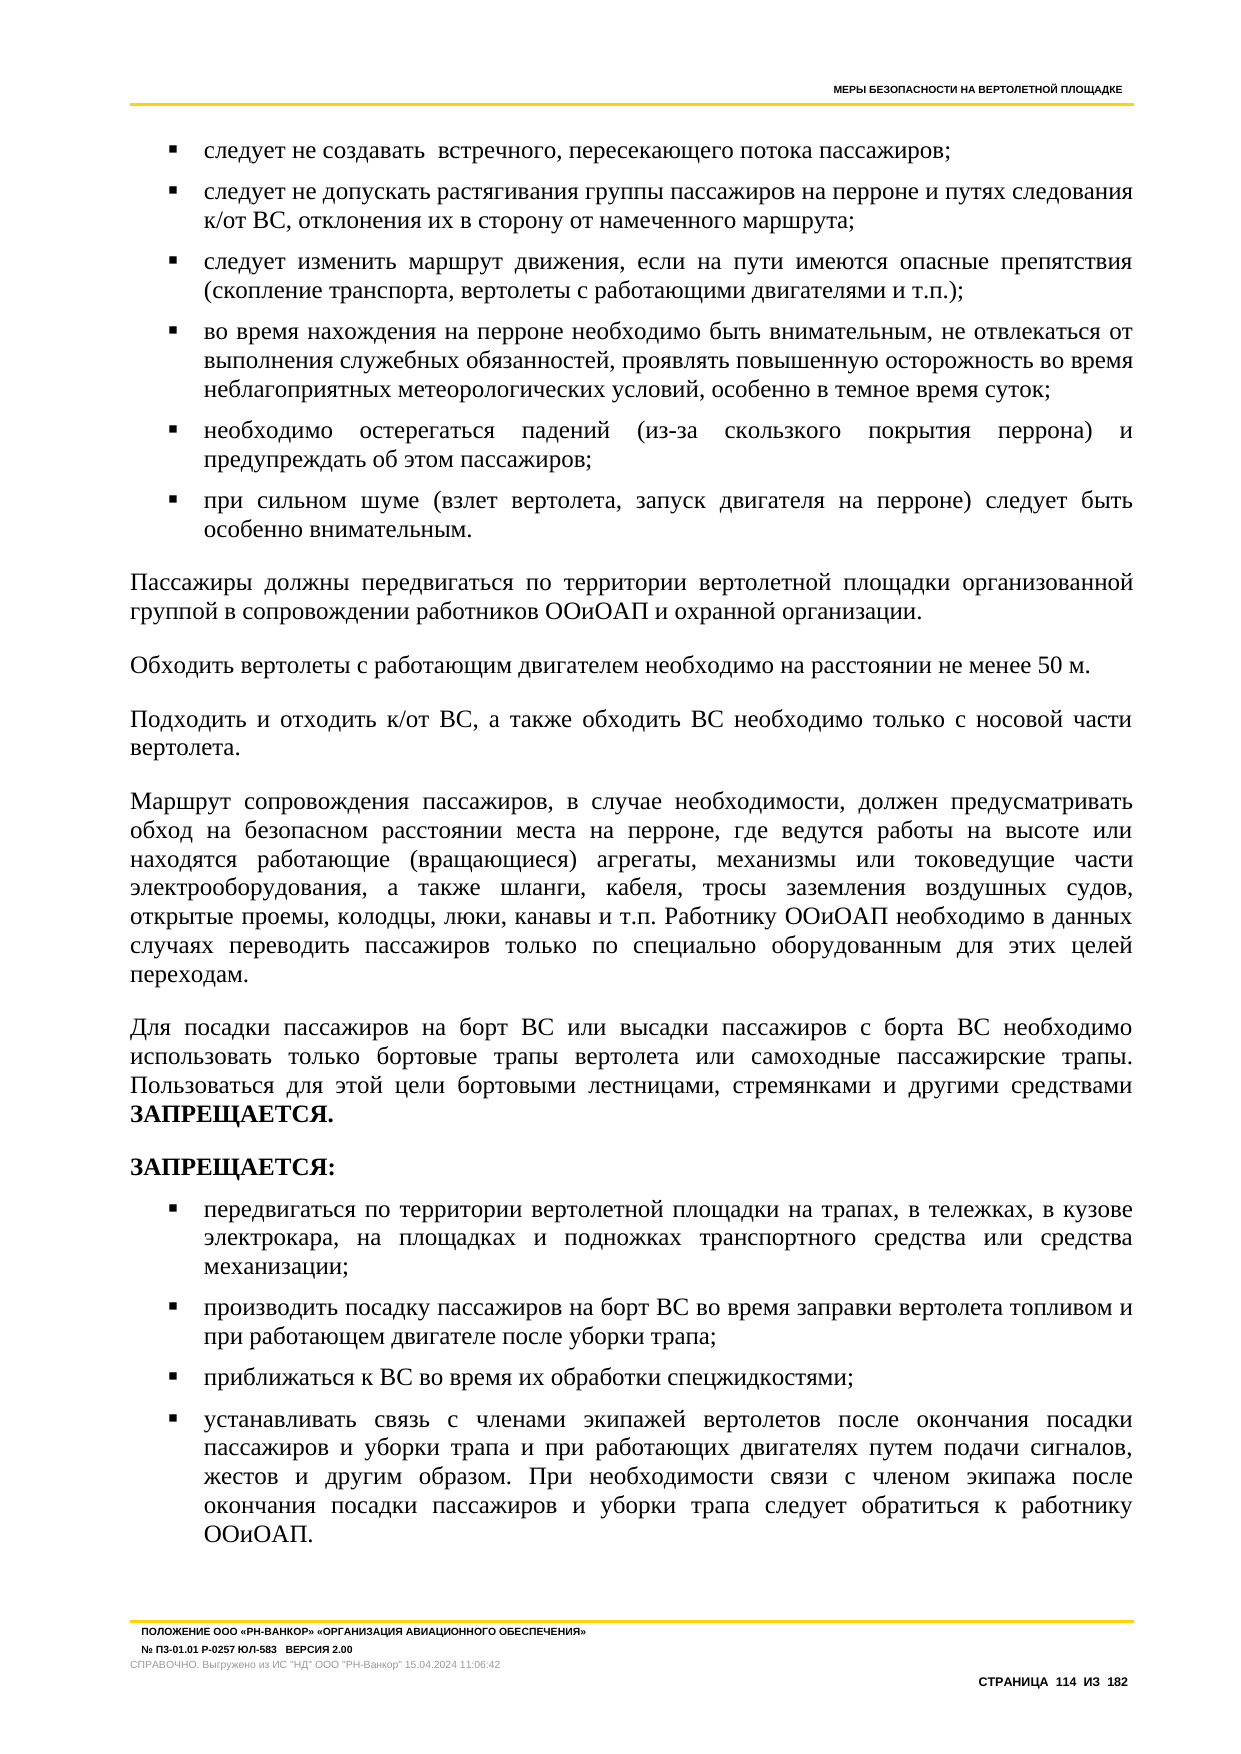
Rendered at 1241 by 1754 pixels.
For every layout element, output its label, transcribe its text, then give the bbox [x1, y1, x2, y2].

list во время нахождения на перроне необходимо быть внимательным, не отвлекаться от выполнения служебных обязанностей, проявлять повышенную осторожность во время неблагоприятных метеорологических условий, особенно в темное время суток; [167, 316, 1134, 402]
list следует не допускать растягивания группы пассажиров на перроне и путях следования к/от ВС, отклонения их в сторону от намеченного маршрута; [167, 176, 1134, 234]
list приближаться к ВС во время их обработки спецжидкостями; [167, 1362, 1134, 1391]
text Подходить и отходить к/от ВС, а также обходить ВС необходимо только с носовой части вертолета. [130, 704, 1134, 761]
list следует не создавать встречного, пересекающего потока пассажиров; [167, 135, 1134, 164]
list следует изменить маршрут движения, если на пути имеются опасные препятствия (скопление транспорта, вертолеты с работающими двигателями и т.п.); [167, 246, 1134, 304]
list устанавливать связь с членами экипажей вертолетов после окончания посадки пассажиров и уборки трапа и при работающих двигателях путем подачи сигналов, жестов и другим образом. При необходимости связи с членом экипажа после окончания посадки пассажиров и уборки трапа следует обратиться к работнику ООиОАП. [167, 1404, 1134, 1547]
text Обходить вертолеты с работающим двигателем необходимо на расстоянии не менее 50 м. [130, 650, 1134, 679]
text Маршрут сопровождения пассажиров, в случае необходимости, должен предусматривать обход на безопасном расстоянии места на перроне, где ведутся работы на высоте или находятся работающие (вращающиеся) агрегаты, механизмы или токоведущие части электрооборудования, а также шланги, кабеля, тросы заземления воздушных судов, открытые проемы, колодцы, люки, канавы и т.п. Работнику ООиОАП необходимо в данных случаях переводить пассажиров только по специально оборудованным для этих целей переходам. [130, 786, 1134, 987]
list необходимо остерегаться падений (из-за скользкого покрытия перрона) и предупреждать об этом пассажиров; [167, 415, 1134, 472]
text ЗАПРЕЩАЕТСЯ: [130, 1152, 1134, 1181]
text Для посадки пассажиров на борт ВС или высадки пассажиров с борта ВС необходимо использовать только бортовые трапы вертолета или самоходные пассажирские трапы. Пользоваться для этой цели бортовыми лестницами, стремянками и другими средствами ЗАПРЕЩАЕТСЯ. [130, 1012, 1134, 1127]
list производить посадку пассажиров на борт ВС во время заправки вертолета топливом и при работающем двигателе после уборки трапа; [167, 1292, 1134, 1350]
list при сильном шуме (взлет вертолета, запуск двигателя на перроне) следует быть особенно внимательным. [167, 485, 1134, 542]
text Пассажиры должны передвигаться по территории вертолетной площадки организованной группой в сопровождении работников ООиОАП и охранной организации. [130, 567, 1134, 625]
list передвигаться по территории вертолетной площадки на трапах, в тележках, в кузове электрокара, на площадках и подножках транспортного средства или средства механизации; [167, 1194, 1134, 1280]
